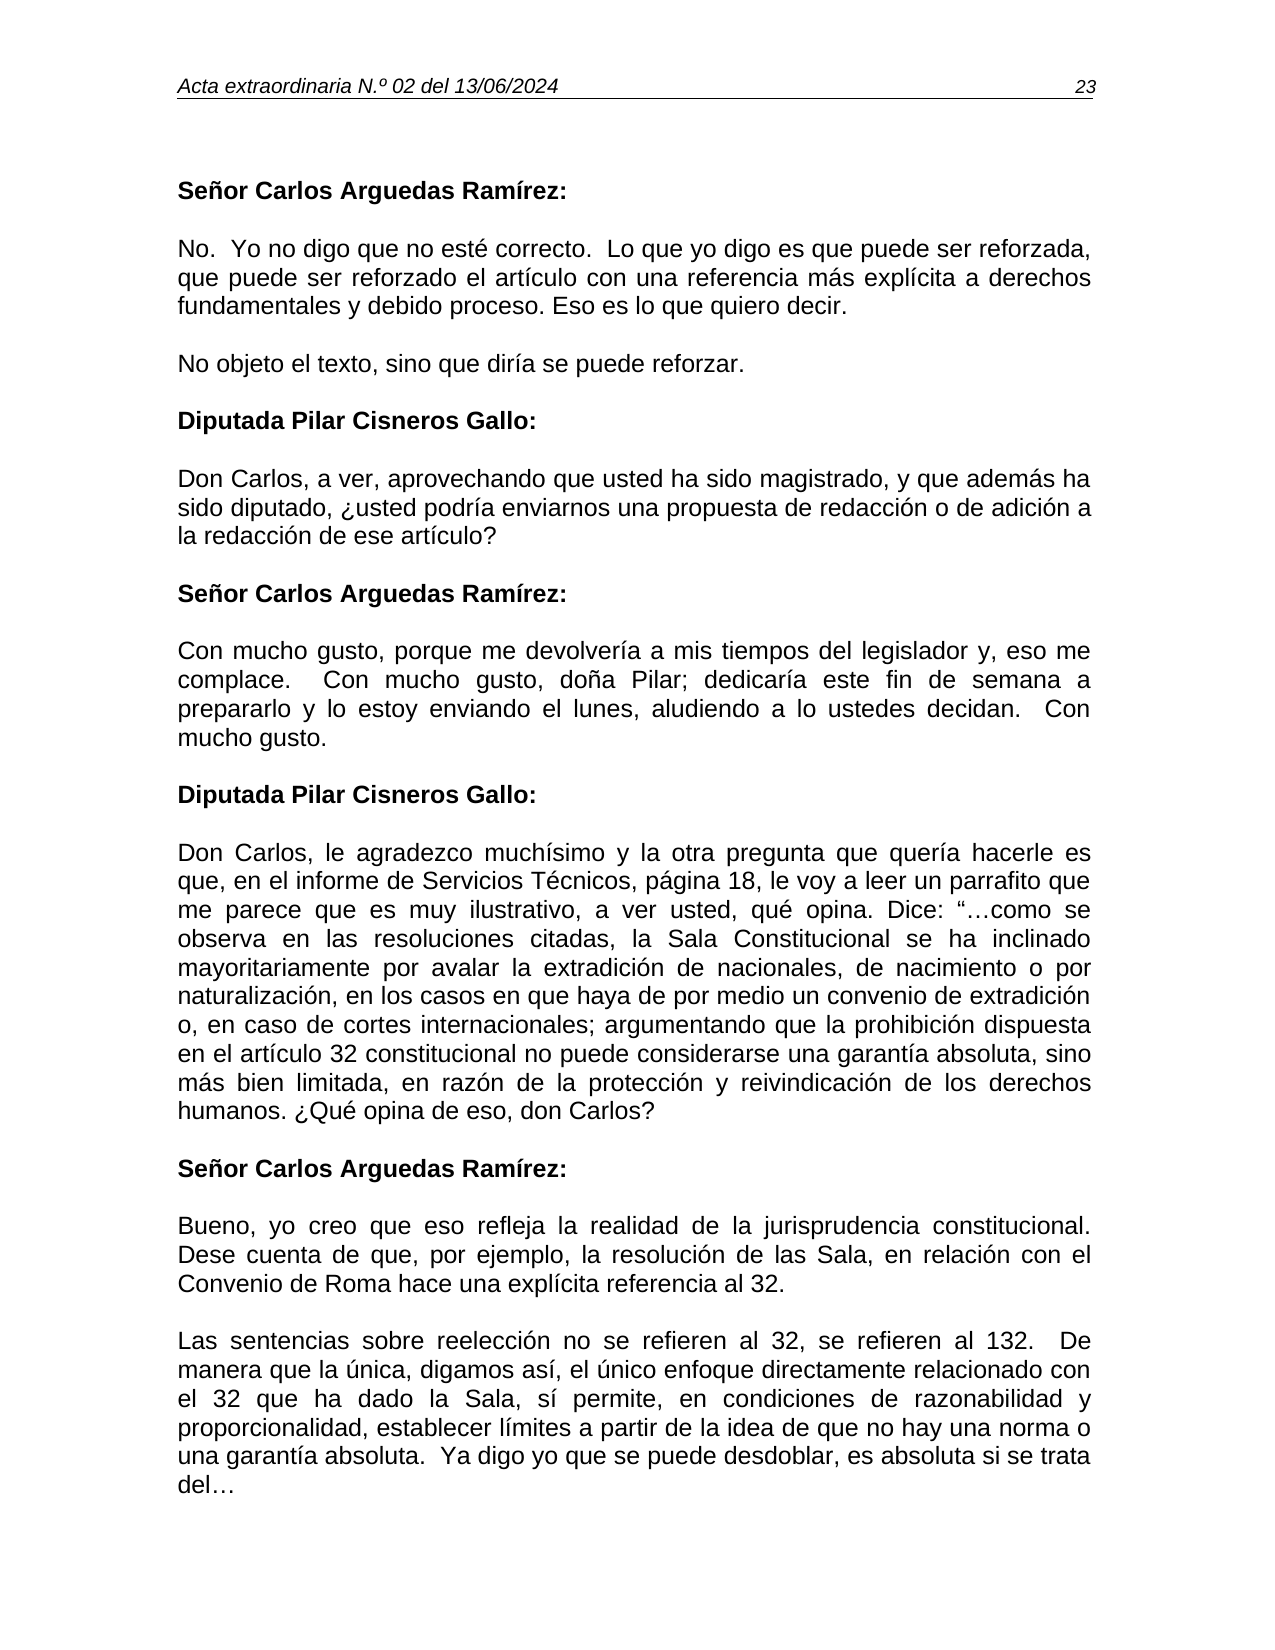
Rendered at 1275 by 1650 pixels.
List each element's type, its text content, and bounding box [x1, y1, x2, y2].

text Diputada Pilar Cisneros Gallo: [177, 780, 1093, 809]
text Diputada Pilar Cisneros Gallo: [177, 406, 1093, 435]
text Señor Carlos Arguedas Ramírez: [177, 176, 1093, 205]
text Señor Carlos Arguedas Ramírez: [177, 1154, 1093, 1183]
text Con mucho gusto, porque me devolvería a mis tiempos del legislador y, eso me complace. Con mucho gusto, doña Pilar; dedicaría este fin de semana a prepararlo y lo estoy enviando el lunes, aludiendo a lo ustedes decidan. Con mucho gusto. [177, 636, 1093, 751]
text Don Carlos, a ver, aprovechando que usted ha sido magistrado, y que además ha sido diputado, ¿usted podría enviarnos una propuesta de redacción o de adición a la redacción de ese artículo? [177, 464, 1093, 550]
text No objeto el texto, sino que diría se puede reforzar. [177, 349, 1093, 378]
text No. Yo no digo que no esté correcto. Lo que yo digo es que puede ser reforzada, que puede ser reforzado el artículo con una referencia más explícita a derechos fundamentales y debido proceso. Eso es lo que quiero decir. [177, 234, 1093, 320]
text Las sentencias sobre reelección no se refieren al 32, se refieren al 132. De manera que la única, digamos así, el único enfoque directamente relacionado con el 32 que ha dado la Sala, sí permite, en condiciones de razonabilidad y proporcionalidad, establecer límites a partir de la idea de que no hay una norma o una garantía absoluta. Ya digo yo que se puede desdoblar, es absoluta si se trata del… [177, 1326, 1093, 1499]
text Bueno, yo creo que eso refleja la realidad de la jurisprudencia constitucional. Dese cuenta de que, por ejemplo, la resolución de las Sala, en relación con el Convenio de Roma hace una explícita referencia al 32. [177, 1211, 1093, 1298]
text Señor Carlos Arguedas Ramírez: [177, 579, 1093, 608]
text Don Carlos, le agradezco muchísimo y la otra pregunta que quería hacerle es que, en el informe de Servicios Técnicos, página 18, le voy a leer un parrafito que me parece que es muy ilustrativo, a ver usted, qué opina. Dice: “…como se observa en las resoluciones citadas, la Sala Constitucional se ha inclinado mayoritariamente por avalar la extradición de nacionales, de nacimiento o por naturalización, en los casos en que haya de por medio un convenio de extradición o, en caso de cortes internacionales; argumentando que la prohibición dispuesta en el artículo 32 constitucional no puede considerarse una garantía absoluta, sino más bien limitada, en razón de la protección y reivindicación de los derechos humanos. ¿Qué opina de eso, don Carlos? [177, 838, 1093, 1125]
